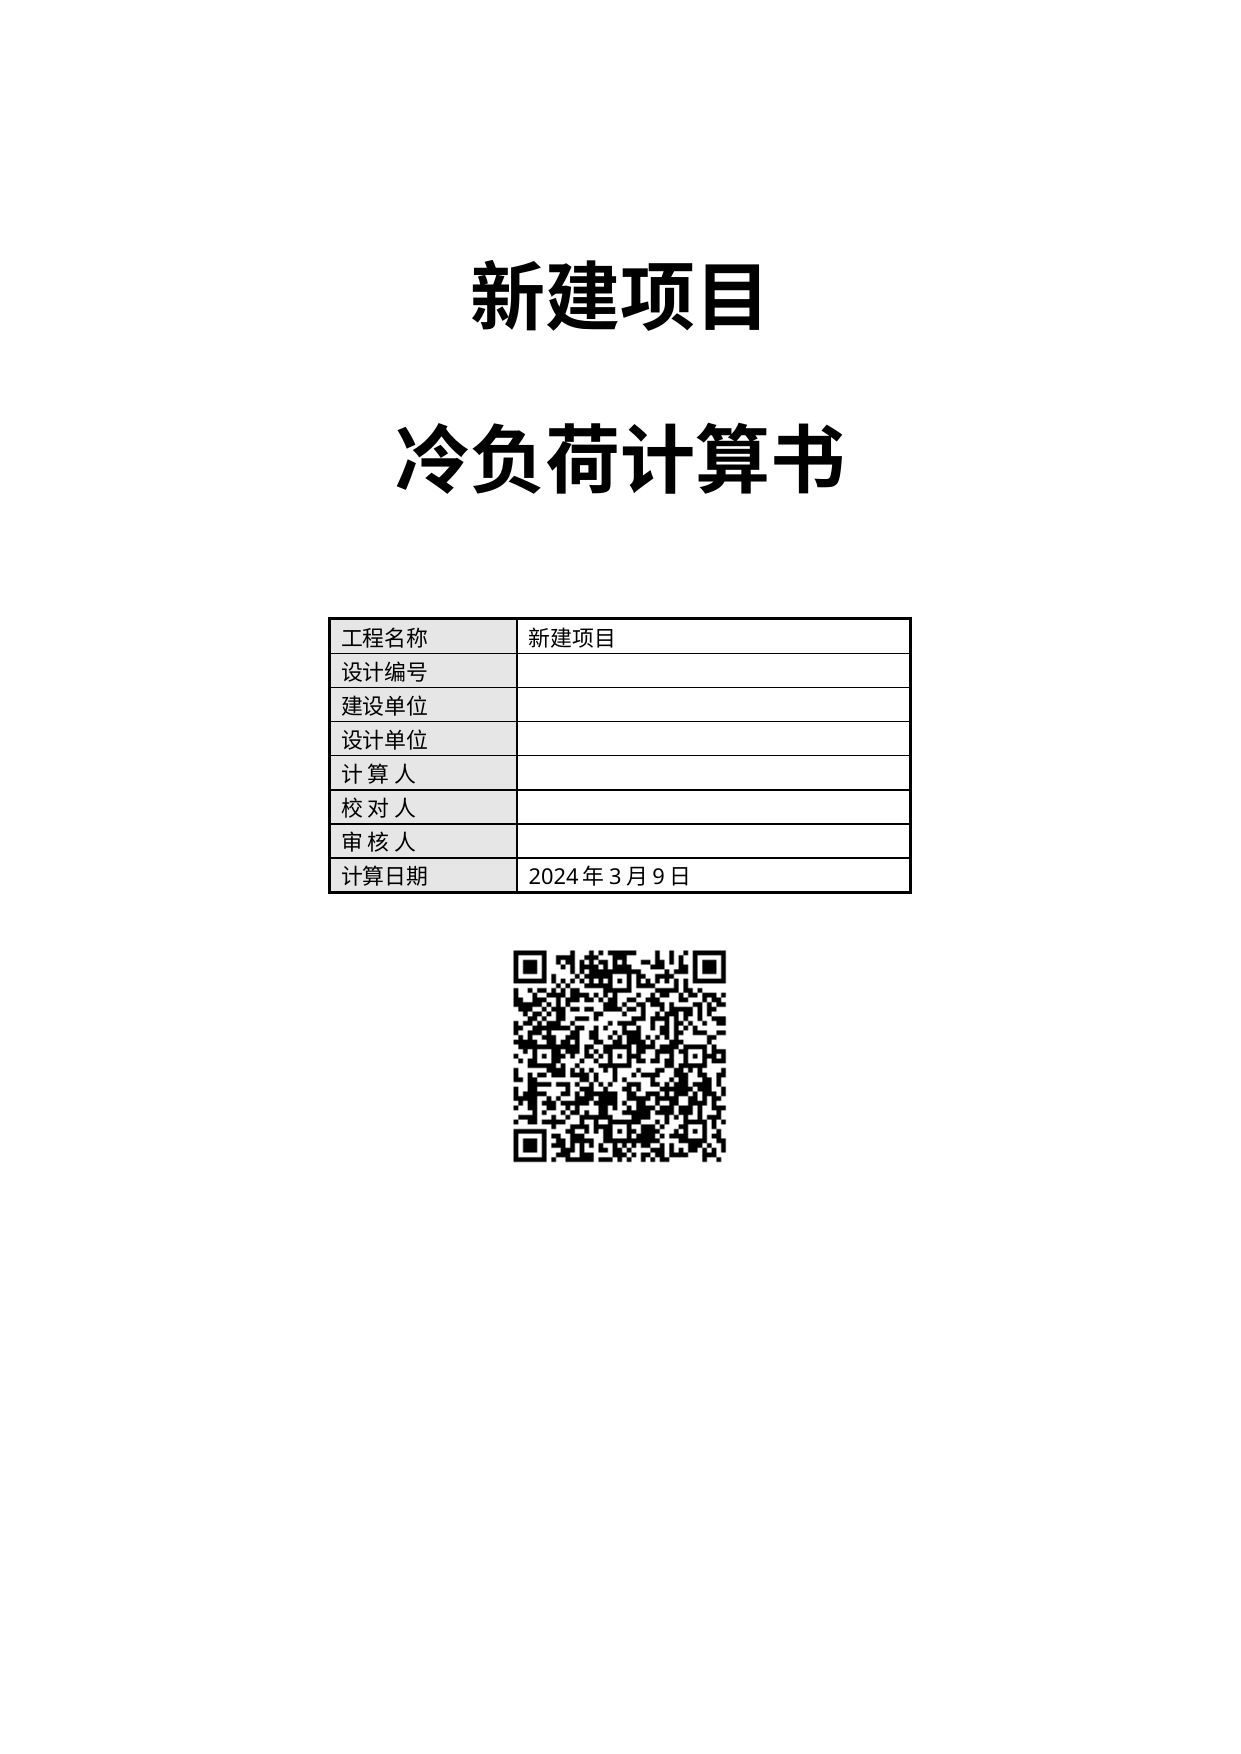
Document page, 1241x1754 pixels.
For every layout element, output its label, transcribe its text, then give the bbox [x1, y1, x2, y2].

table_cell 设计单位 [331, 722, 516, 755]
text 冷负荷计算书 [148, 389, 1092, 519]
table_cell [518, 688, 909, 721]
table_cell [518, 825, 909, 857]
table_cell [518, 791, 909, 823]
table_header 新建项目 [518, 620, 909, 653]
table_cell [518, 859, 909, 891]
text 新建项目 [148, 227, 1092, 357]
table_cell 建设单位 [331, 688, 516, 721]
picture [496, 932, 745, 1181]
table_header 工程名称 [331, 620, 516, 653]
table_cell [518, 756, 909, 789]
table_cell 计 算 人 [331, 756, 516, 789]
table_cell 校 对 人 [331, 791, 516, 823]
table_cell [518, 654, 909, 687]
table_cell 计算日期 [331, 859, 516, 891]
table_cell 设计编号 [331, 654, 516, 687]
table_cell 审 核 人 [331, 825, 516, 857]
table_cell [518, 722, 909, 755]
